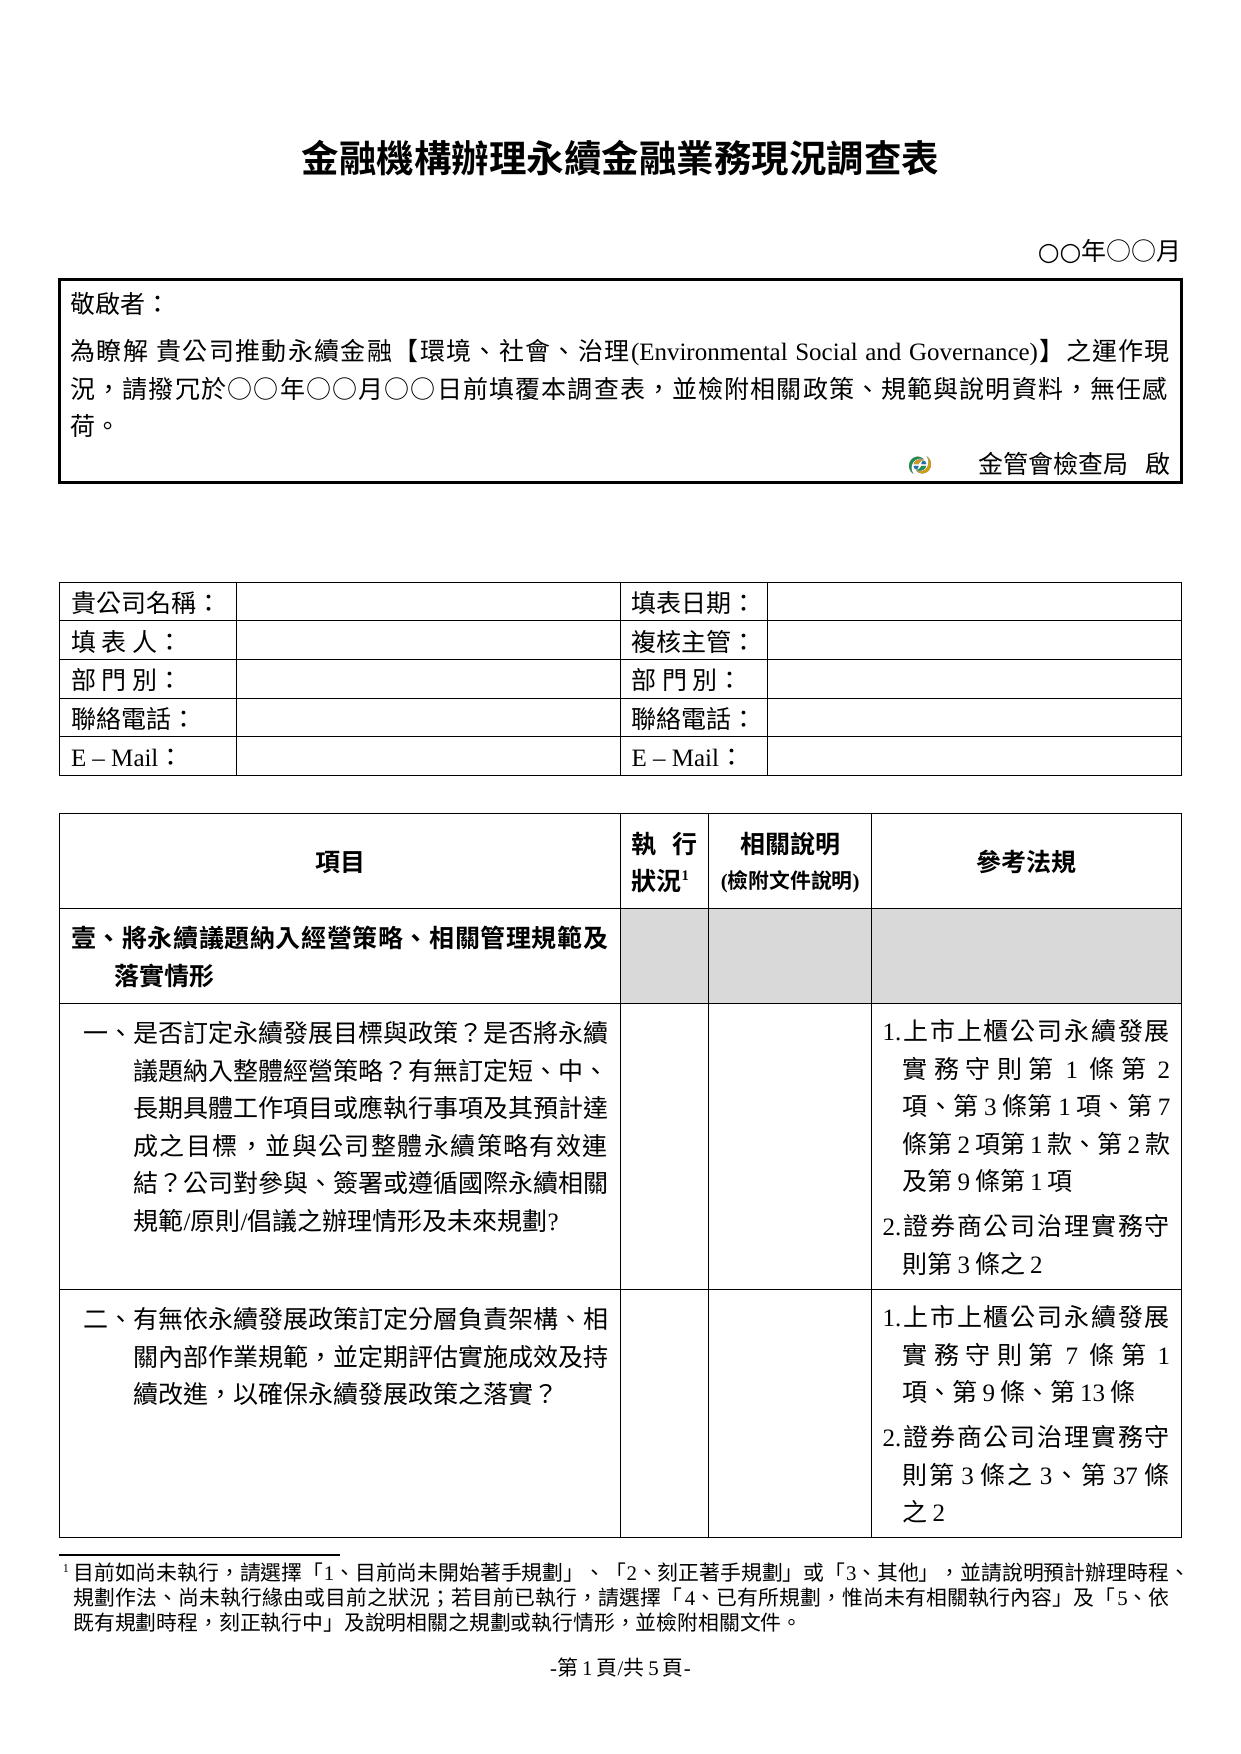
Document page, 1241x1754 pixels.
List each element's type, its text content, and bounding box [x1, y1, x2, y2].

table_cell E – Mail： [621, 737, 767, 774]
table_header 參考法規 [872, 814, 1181, 908]
table_cell [872, 909, 1181, 1003]
table_cell [621, 909, 708, 1003]
table_cell [768, 737, 1181, 774]
table_header 敬啟者： 為瞭解 貴公司推動永續金融【環境、社會、治理(Environmental Social and Governance)】之運作現況，請撥冗於○○年○○月○○日前填覆本調查表，並檢附相關政策、規範與說明資料，無任感荷。 金管會檢查局 啟 [61, 281, 1180, 481]
table_cell 複核主管： [621, 621, 767, 659]
table_cell E – Mail： [60, 737, 236, 774]
table_cell 部 門 別： [60, 660, 236, 697]
table_header 執行狀況 [621, 814, 708, 908]
table_cell [237, 621, 620, 659]
table_cell [237, 699, 620, 736]
table_cell [621, 1290, 708, 1537]
table_cell 壹、將永續議題納入經營策略、相關管理規範及落實情形 [60, 909, 620, 1003]
table_cell 部 門 別： [621, 660, 767, 697]
text 金融機構辦理永續金融業務現況調查表 [59, 118, 1181, 193]
table_header 項目 [60, 814, 620, 908]
text ○○年○○月 [59, 231, 1181, 268]
table_cell [768, 621, 1181, 659]
table_header [768, 583, 1181, 620]
table_cell [709, 1290, 871, 1537]
table_header 相關說明 (檢附文件說明) [709, 814, 871, 908]
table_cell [60, 1290, 620, 1537]
table_cell [768, 660, 1181, 697]
table_cell 聯絡電話： [60, 699, 236, 736]
table_cell [709, 909, 871, 1003]
table_cell [768, 699, 1181, 736]
table_cell 一、是否訂定永續發展目標與政策？是否將永續議題納入整體經營策略？有無訂定短、中、長期具體工作項目或應執行事項及其預計達成之目標，並與公司整體永續策略有效連結？公司對參與、簽署或遵循國際永續相關規範/原則/倡議之辦理情形及未來規劃? [60, 1004, 620, 1289]
table_cell [709, 1004, 871, 1289]
table_cell [237, 737, 620, 774]
table_cell 聯絡電話： [621, 699, 767, 736]
picture [909, 456, 931, 474]
table_header 貴公司名稱： [60, 583, 236, 620]
table_cell [237, 660, 620, 697]
table_cell 填 表 人： [60, 621, 236, 659]
table_cell 1.上市上櫃公司永續發展實務守則第1條第2項、第3條第1項、第7條第2項第1款、第2款及第9條第1項 2.證券商公司治理實務守則第3條之2 [872, 1004, 1181, 1289]
table_cell [621, 1004, 708, 1289]
table_header [237, 583, 620, 620]
table_header 填表日期： [621, 583, 767, 620]
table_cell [872, 1290, 1181, 1537]
